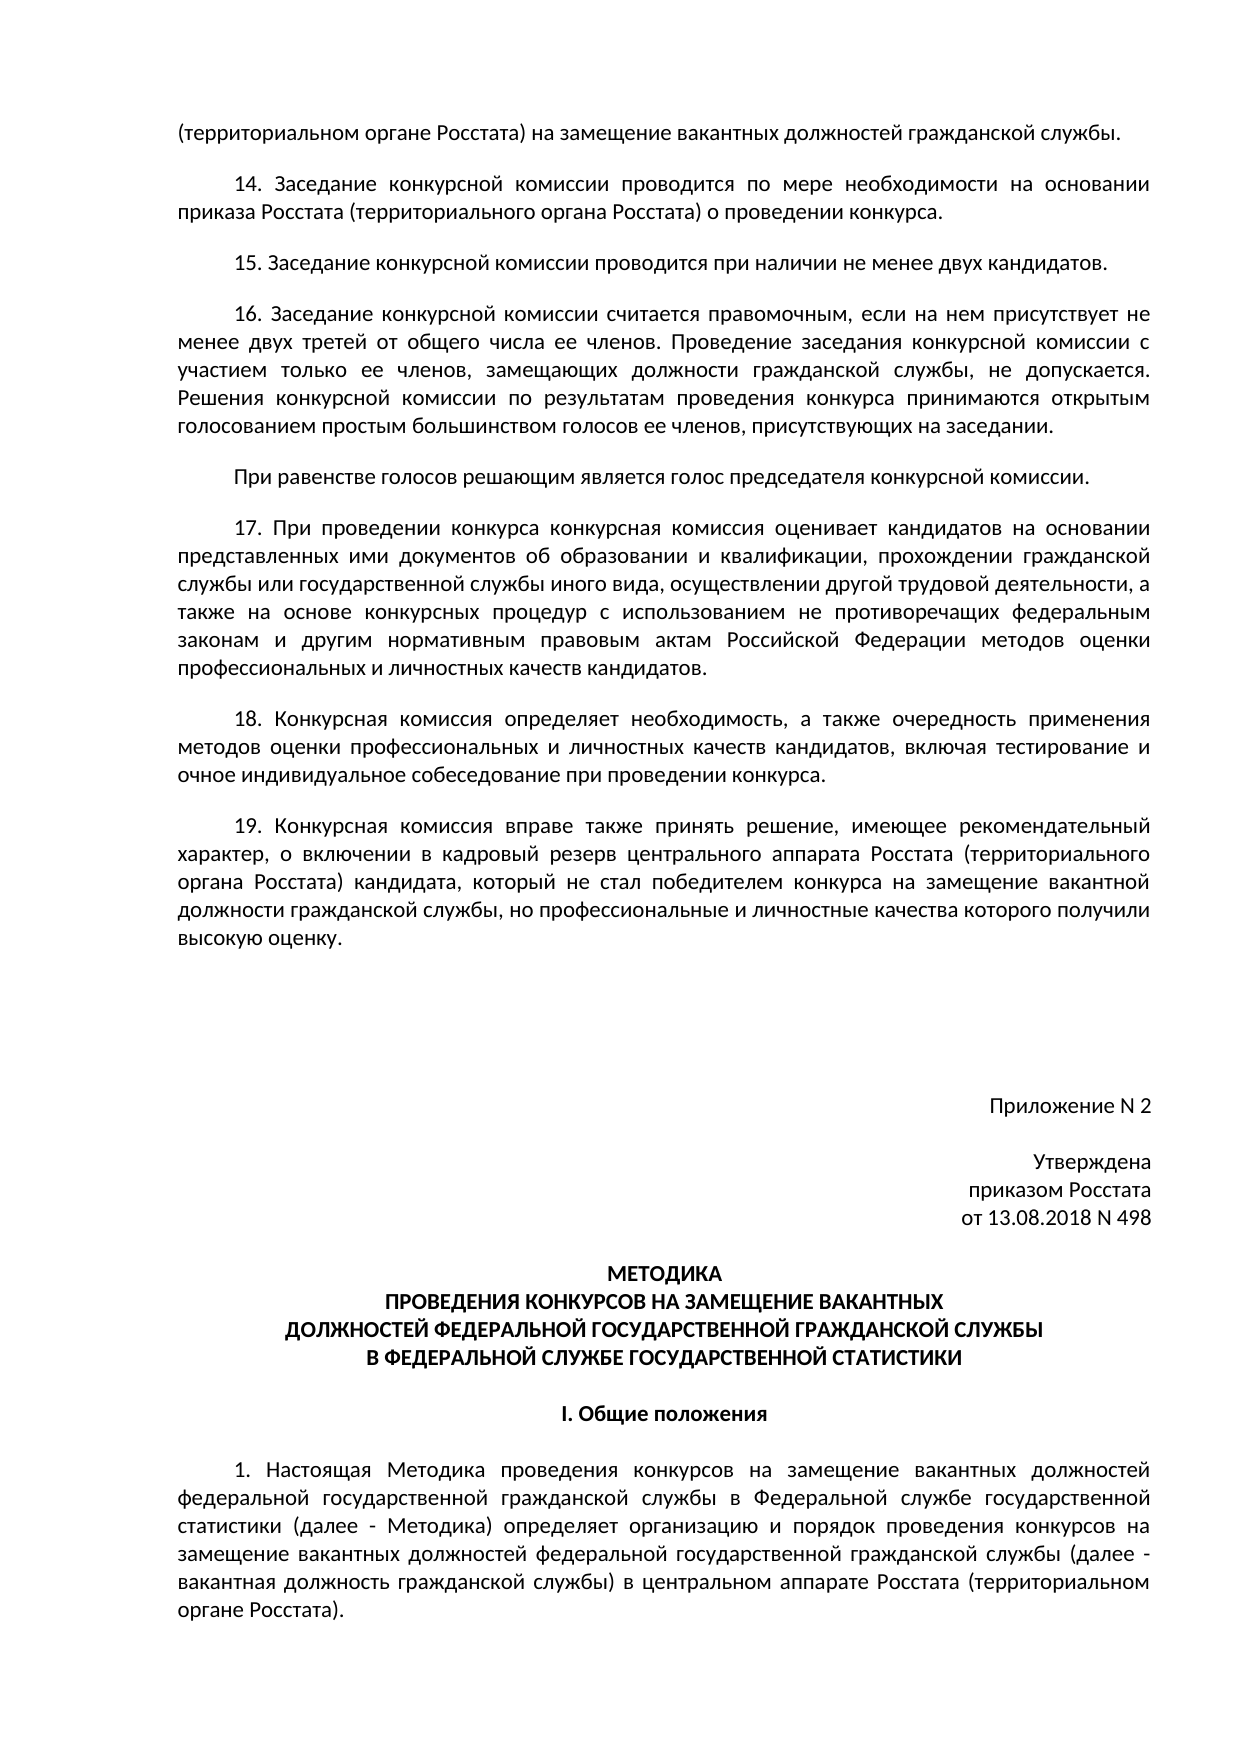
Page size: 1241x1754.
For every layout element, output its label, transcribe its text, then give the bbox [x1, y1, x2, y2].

text от 13.08.2018 N 498 [177, 1203, 1152, 1231]
title ДОЛЖНОСТЕЙ ФЕДЕРАЛЬНОЙ ГОСУДАРСТВЕННОЙ ГРАЖДАНСКОЙ СЛУЖБЫ [177, 1315, 1152, 1343]
text 15. Заседание конкурсной комиссии проводится при наличии не менее двух кандидатов. [177, 248, 1152, 276]
text При равенстве голосов решающим является голос председателя конкурсной комиссии. [177, 462, 1152, 490]
text 16. Заседание конкурсной комиссии считается правомочным, если на нем присутствует не менее двух третей от общего числа ее членов. Проведение заседания конкурсной комиссии с участием только ее членов, замещающих должности гражданской службы, не допускается. Решения конкурсной комиссии по результатам проведения конкурса принимаются открытым голосованием простым большинством голосов ее членов, присутствующих на заседании. [177, 299, 1152, 439]
text 17. При проведении конкурса конкурсная комиссия оценивает кандидатов на основании представленных ими документов об образовании и квалификации, прохождении гражданской службы или государственной службы иного вида, осуществлении другой трудовой деятельности, а также на основе конкурсных процедур с использованием не противоречащих федеральным законам и другим нормативным правовым актам Российской Федерации методов оценки профессиональных и личностных качеств кандидатов. [177, 513, 1152, 681]
title МЕТОДИКА [177, 1259, 1152, 1287]
text 1. Настоящая Методика проведения конкурсов на замещение вакантных должностей федеральной государственной гражданской службы в Федеральной службе государственной статистики (далее - Методика) определяет организацию и порядок проведения конкурсов на замещение вакантных должностей федеральной государственной гражданской службы (далее - вакантная должность гражданской службы) в центральном аппарате Росстата (территориальном органе Росстата). [177, 1455, 1152, 1623]
text 18. Конкурсная комиссия определяет необходимость, а также очередность применения методов оценки профессиональных и личностных качеств кандидатов, включая тестирование и очное индивидуальное собеседование при проведении конкурса. [177, 704, 1152, 788]
text приказом Росстата [177, 1175, 1152, 1203]
text 14. Заседание конкурсной комиссии проводится по мере необходимости на основании приказа Росстата (территориального органа Росстата) о проведении конкурса. [177, 169, 1152, 225]
text 19. Конкурсная комиссия вправе также принять решение, имеющее рекомендательный характер, о включении в кадровый резерв центрального аппарата Росстата (территориального органа Росстата) кандидата, который не стал победителем конкурса на замещение вакантной должности гражданской службы, но профессиональные и личностные качества которого получили высокую оценку. [177, 811, 1152, 951]
title I. Общие положения [177, 1399, 1152, 1427]
title ПРОВЕДЕНИЯ КОНКУРСОВ НА ЗАМЕЩЕНИЕ ВАКАНТНЫХ [177, 1287, 1152, 1315]
text Приложение N 2 [177, 1091, 1152, 1119]
text Утверждена [177, 1147, 1152, 1175]
title В ФЕДЕРАЛЬНОЙ СЛУЖБЕ ГОСУДАРСТВЕННОЙ СТАТИСТИКИ [177, 1343, 1152, 1371]
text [177, 118, 1152, 146]
